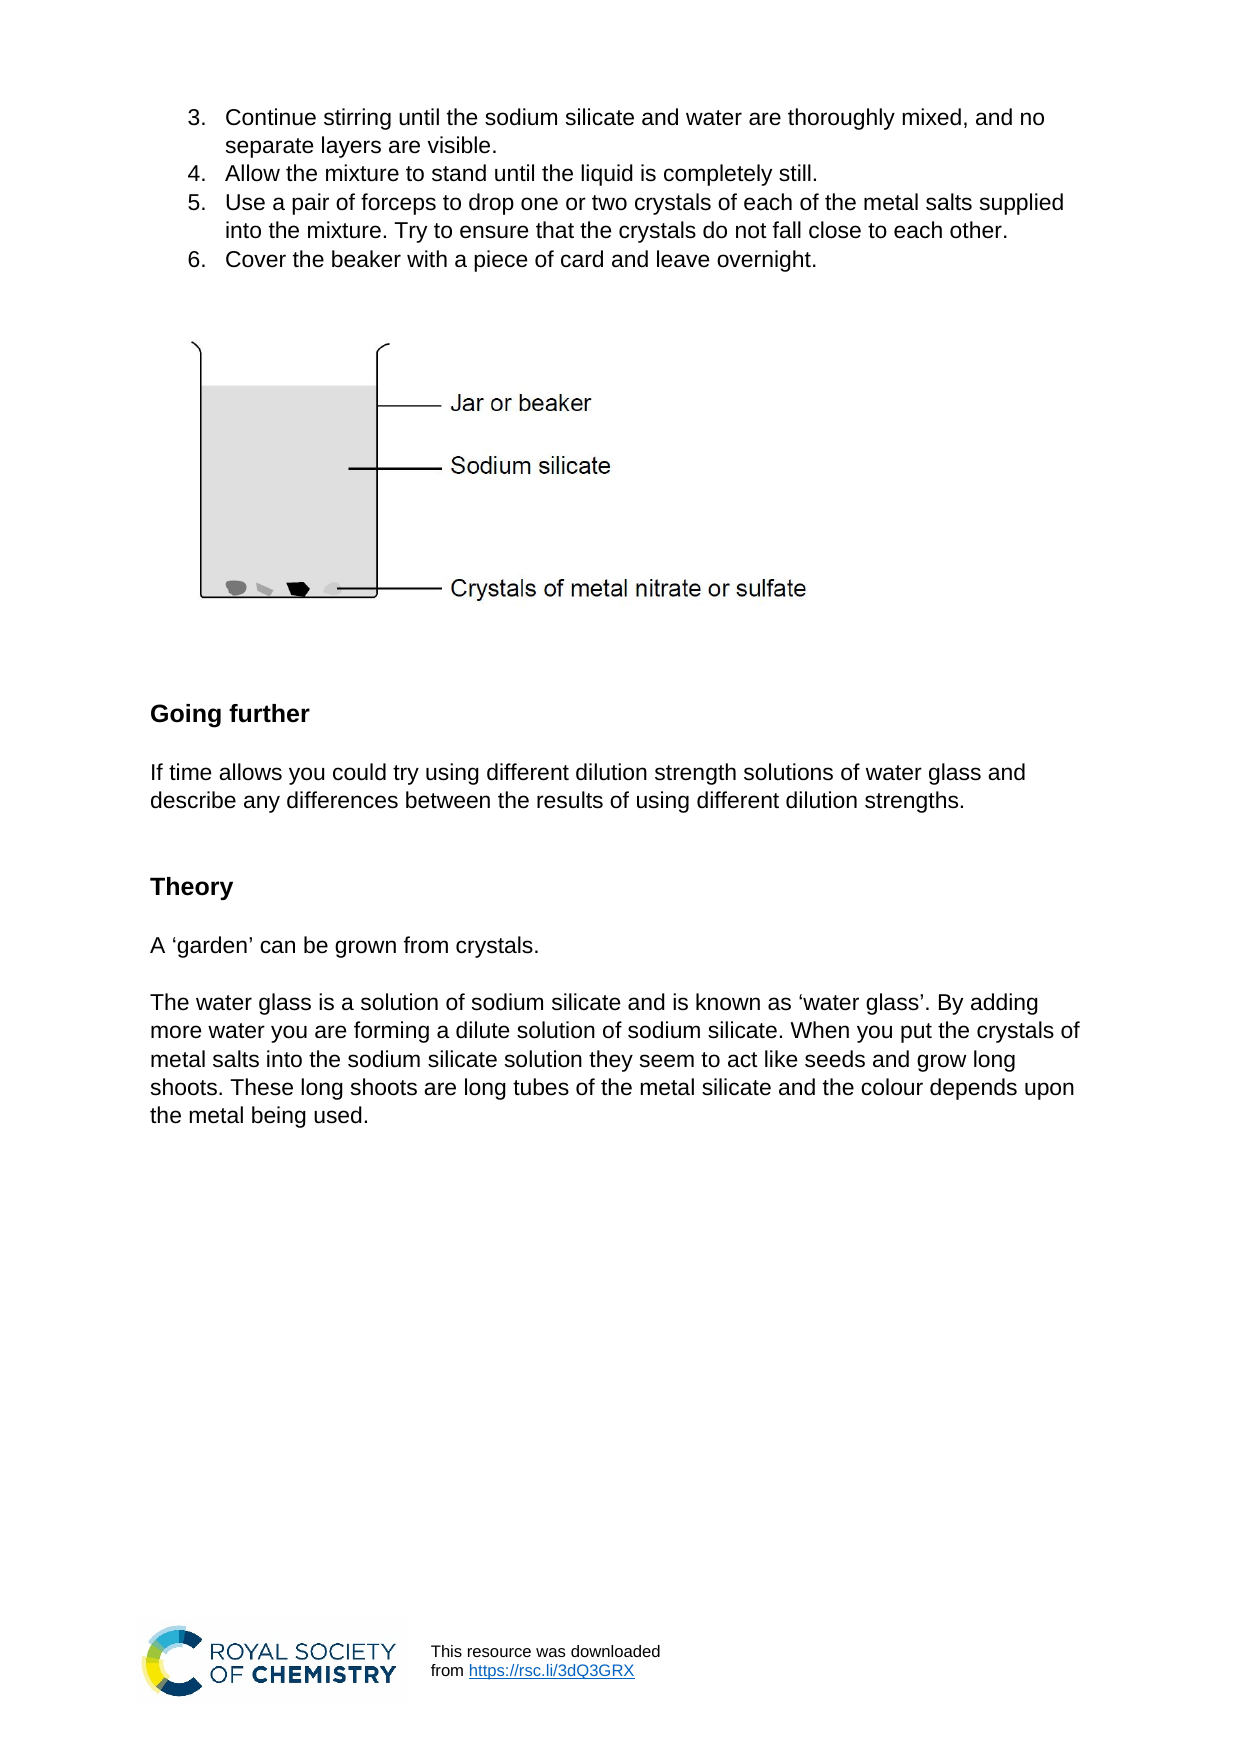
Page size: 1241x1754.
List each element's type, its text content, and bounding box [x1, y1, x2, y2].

text If time allows you could try using different dilution strength solutions of water glass and describe any differences between the results of using different dilution strengths. [150, 758, 1090, 813]
text The water glass is a solution of sodium silicate and is known as ‘water glass’. By adding more water you are forming a dilute solution of sodium silicate. When you put the crystals of metal salts into the sodium silicate solution they seem to act like seeds and grow long shoots. These long shoots are long tubes of the metal silicate and the colour depends upon the metal being used. [150, 989, 1090, 1129]
list Continue stirring until the sodium silicate and water are thoroughly mixed, and no separate layers are visible. [187, 103, 1090, 158]
list Use a pair of forceps to drop one or two crystals of each of the metal salts supplied into the mixture. Try to ensure that the crystals do not fall close to each other. [187, 189, 1090, 243]
picture [136, 1618, 407, 1704]
list Cover the beaker with a piece of card and leave overnight. [187, 246, 1090, 272]
text Going further [150, 699, 1090, 728]
picture [150, 302, 849, 640]
text A ‘garden’ can be grown from crystals. [150, 932, 1090, 958]
list Allow the mixture to stand until the liquid is completely still. [187, 160, 1090, 187]
text Theory [150, 872, 1090, 901]
